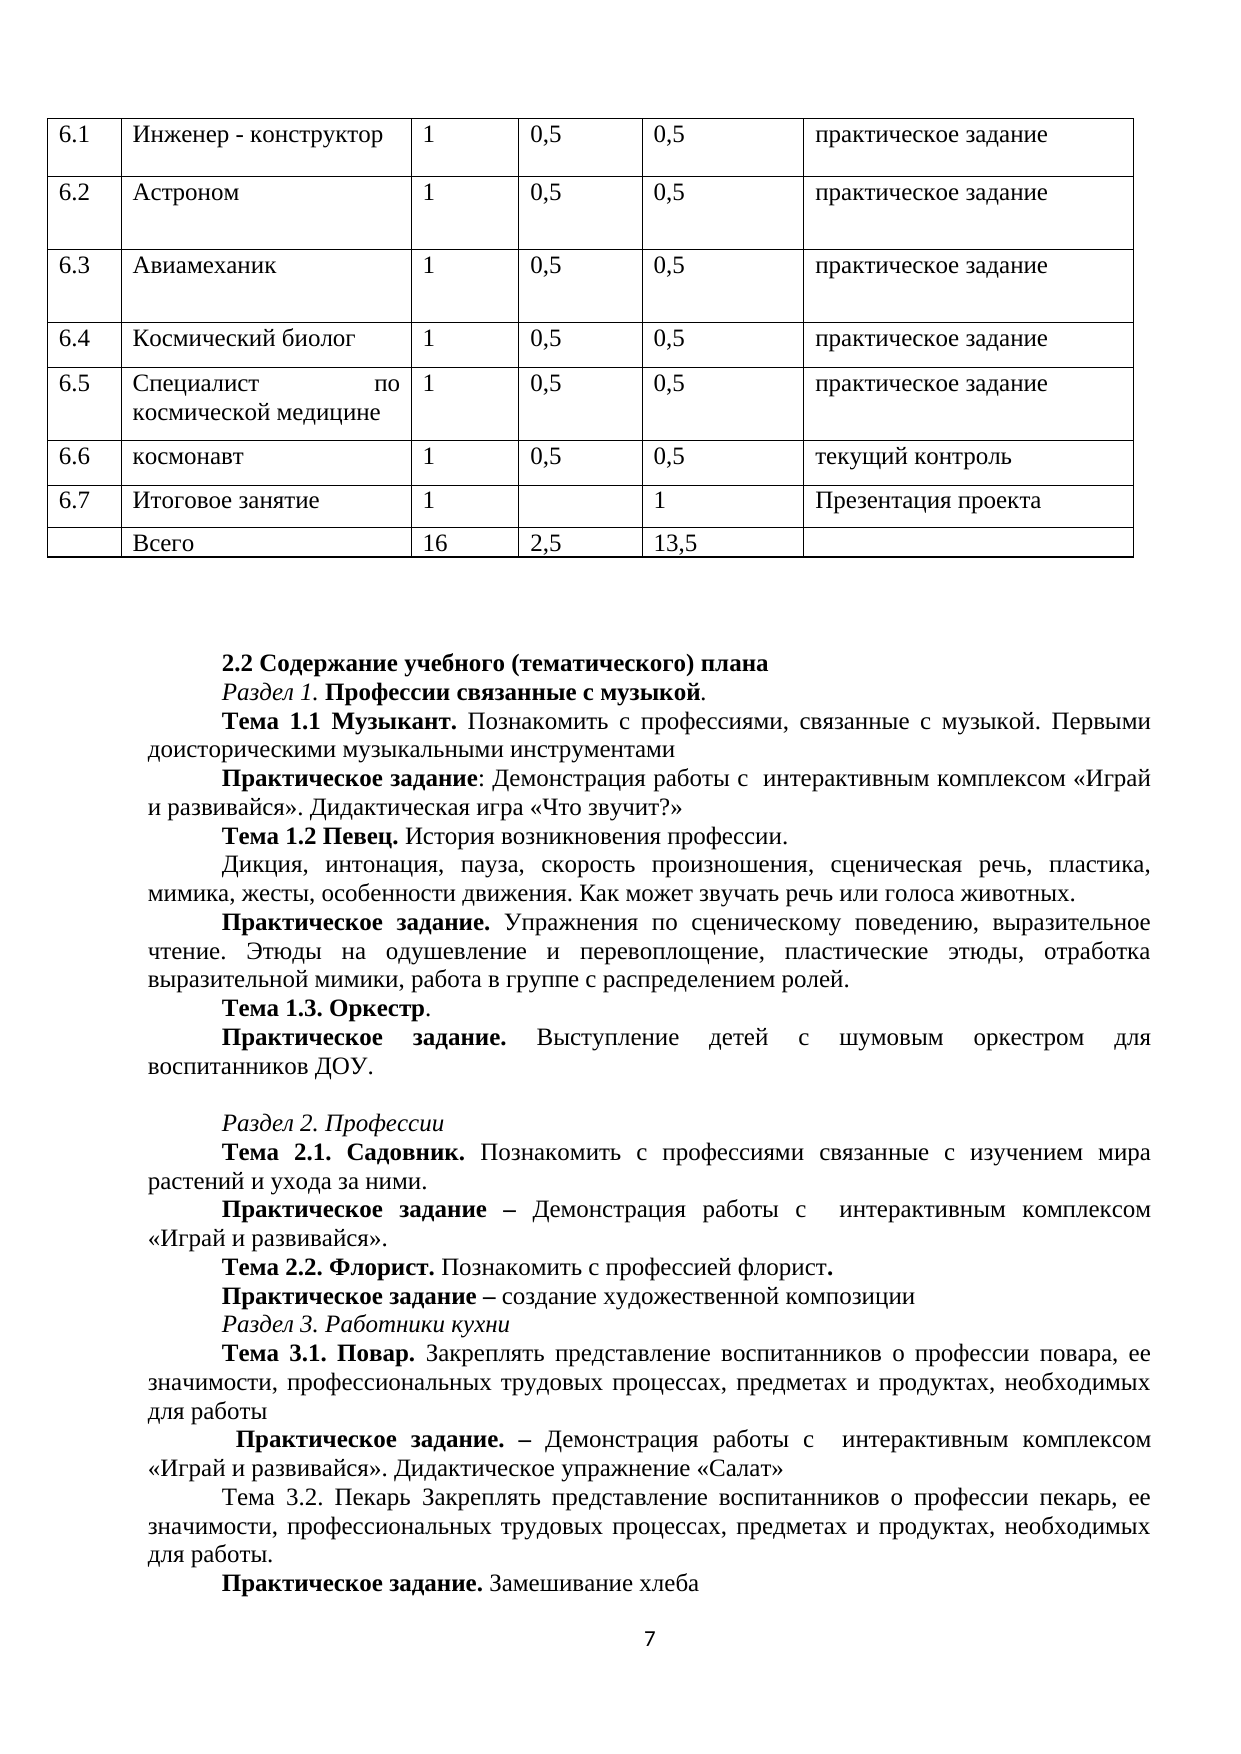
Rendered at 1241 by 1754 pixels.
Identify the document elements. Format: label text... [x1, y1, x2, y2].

table_cell 0,5 [643, 250, 803, 322]
table_cell 1 [412, 250, 518, 322]
table_cell 6.6 [48, 441, 121, 484]
table_cell 0,5 [519, 250, 642, 322]
text Раздел 3. Работники кухни [148, 1309, 1152, 1338]
table_cell 0,5 [643, 441, 803, 484]
text Тема 3.2. Пекарь Закреплять представление воспитанников о профессии пекарь, ее значимости, профессиональных трудовых процессах, предметах и продуктах, необходимых для работы. [148, 1482, 1152, 1568]
table_cell Авиамеханик [122, 250, 411, 322]
table_cell 6.2 [48, 177, 121, 249]
text Раздел 2. Профессии [148, 1108, 1152, 1137]
table_cell Итоговое занятие [122, 486, 411, 527]
text Тема 3.1. Повар. Закреплять представление воспитанников о профессии повара, ее значимости, профессиональных трудовых процессах, предметах и продуктах, необходимых для работы [148, 1338, 1152, 1424]
table_cell 0,5 [643, 177, 803, 249]
table_cell 0,5 [643, 119, 803, 176]
table_cell 13,5 [643, 528, 803, 556]
text Тема 2.1. Садовник. Познакомить с профессиями связанные с изучением мира растений и ухода за ними. [148, 1137, 1152, 1194]
table_cell текущий контроль [804, 441, 1133, 484]
table_cell 1 [412, 323, 518, 367]
text Практическое задание. Замешивание хлеба [148, 1568, 1152, 1597]
table_cell Космический биолог [122, 323, 411, 367]
text Практическое задание. Упражнения по сценическому поведению, выразительное чтение. Этюды на одушевление и перевоплощение, пластические этюды, отработка выразительной мимики, работа в группе с распределением ролей. [148, 907, 1152, 993]
table_cell 6.1 [48, 119, 121, 176]
text Практическое задание: Демонстрация работы с интерактивным комплексом «Играй и развивайся». Дидактическая игра «Что звучит?» [148, 763, 1152, 821]
table_cell Астроном [122, 177, 411, 249]
table_cell 16 [412, 528, 518, 556]
text Практическое задание – Демонстрация работы с интерактивным комплексом «Играй и развивайся». [148, 1194, 1152, 1252]
table_cell 0,5 [643, 323, 803, 367]
table_cell 1 [412, 119, 518, 176]
table_cell 0,5 [643, 368, 803, 440]
table_cell 0,5 [519, 119, 642, 176]
table_cell 6.7 [48, 486, 121, 527]
table_cell 6.4 [48, 323, 121, 367]
text 2.2 Содержание учебного (тематического) плана [148, 648, 1152, 677]
text Тема 1.3. Оркестр. [148, 993, 1152, 1022]
table_cell 0,5 [519, 441, 642, 484]
table_cell практическое задание [804, 323, 1133, 367]
table_cell практическое задание [804, 119, 1133, 176]
table_cell Всего [122, 528, 411, 556]
table_cell [48, 528, 121, 556]
table_cell 2,5 [519, 528, 642, 556]
table_cell практическое задание [804, 177, 1133, 249]
text Практическое задание. Выступление детей с шумовым оркестром для воспитанников ДОУ. [148, 1022, 1152, 1079]
table_cell Специалист по космической медицине [122, 368, 411, 440]
table_cell 6.3 [48, 250, 121, 322]
text Тема 1.1 Музыкант. Познакомить с профессиями, связанные с музыкой. Первыми доисторическими музыкальными инструментами [148, 706, 1152, 763]
table_cell 1 [412, 177, 518, 249]
text Практическое задание. – Демонстрация работы с интерактивным комплексом «Играй и развивайся». Дидактическое упражнение «Салат» [148, 1424, 1152, 1482]
table_cell 1 [412, 368, 518, 440]
table_cell 1 [412, 441, 518, 484]
table_cell 0,5 [519, 368, 642, 440]
table_cell практическое задание [804, 250, 1133, 322]
text Тема 2.2. Флорист. Познакомить с профессией флорист. [148, 1252, 1152, 1281]
table_cell Презентация проекта [804, 486, 1133, 527]
table_cell космонавт [122, 441, 411, 484]
text Практическое задание – создание художественной композиции [148, 1281, 1152, 1309]
table_cell практическое задание [804, 368, 1133, 440]
table_cell 0,5 [519, 323, 642, 367]
table_cell [804, 528, 1133, 556]
table_cell 6.5 [48, 368, 121, 440]
table_cell 1 [412, 486, 518, 527]
text Дикция, интонация, пауза, скорость произношения, сценическая речь, пластика, мимика, жесты, особенности движения. Как может звучать речь или голоса животных. [148, 849, 1152, 907]
table_cell Инженер - конструктор [122, 119, 411, 176]
table_cell 1 [643, 486, 803, 527]
text Тема 1.2 Певец. История возникновения профессии. [148, 821, 1152, 849]
text Раздел 1. Профессии связанные с музыкой. [148, 677, 1152, 706]
table_cell 0,5 [519, 177, 642, 249]
table_cell [519, 486, 642, 527]
